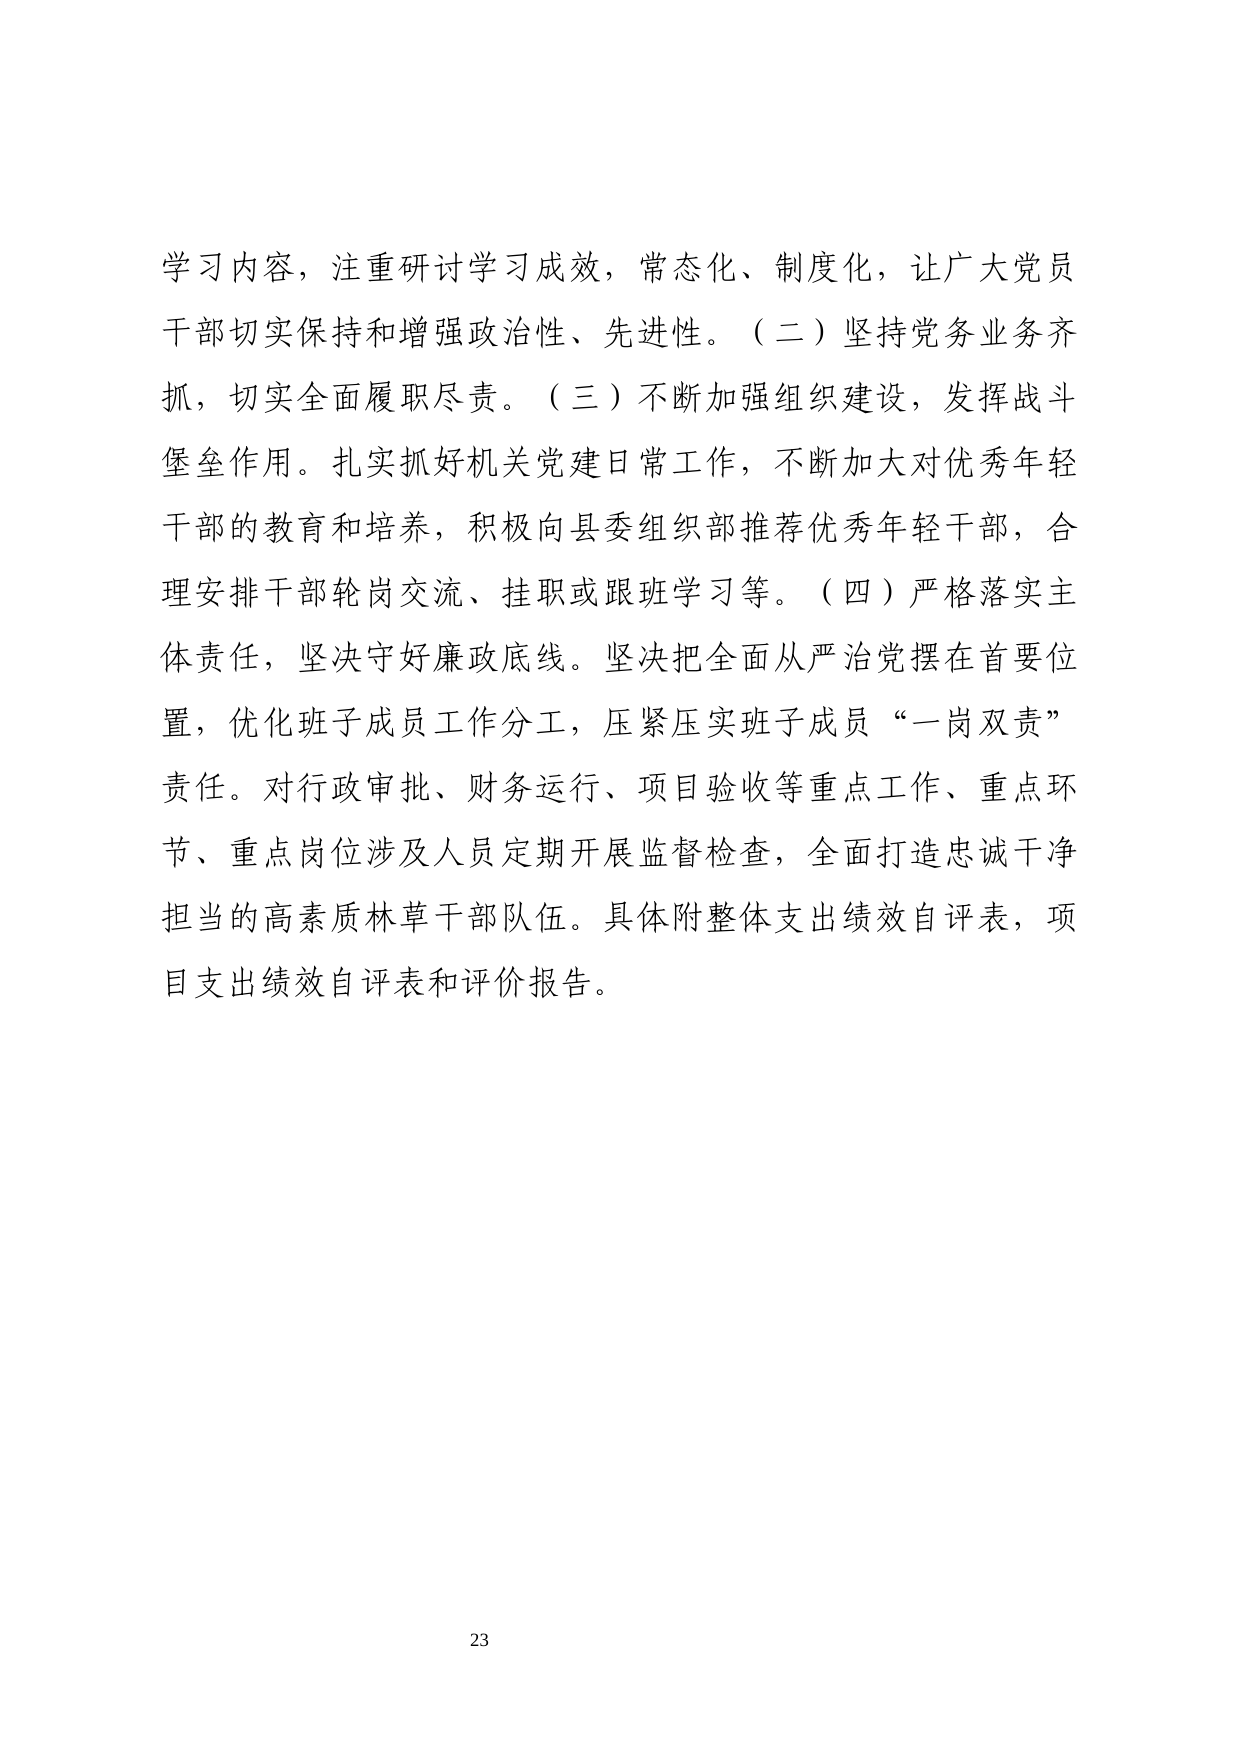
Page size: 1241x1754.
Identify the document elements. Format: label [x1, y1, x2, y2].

text [159, 233, 1081, 1013]
